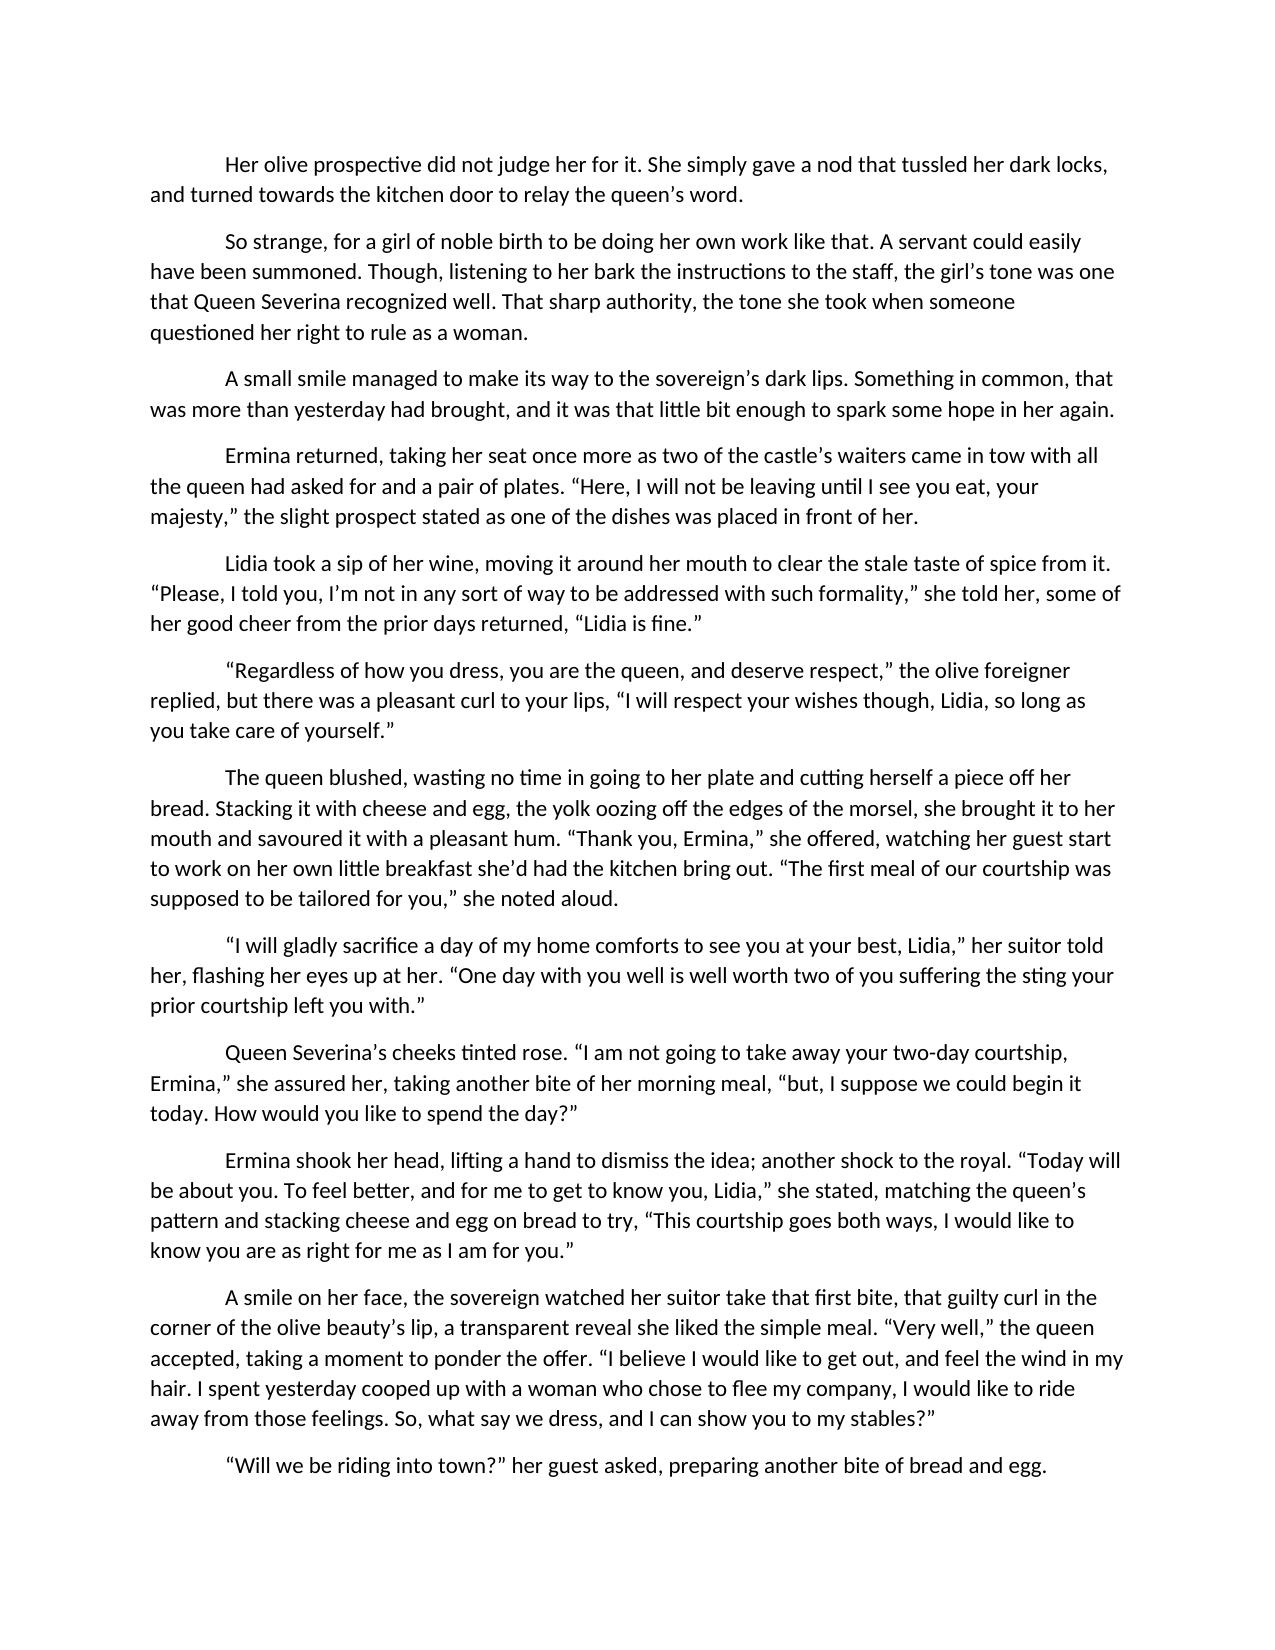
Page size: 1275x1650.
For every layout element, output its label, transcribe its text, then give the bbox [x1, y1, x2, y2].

text “I will gladly sacrifice a day of my home comforts to see you at your best, Lidia,” her suitor told her, flashing her eyes up at her. “One day with you well is well worth two of you suffering the sting your prior courtship left you with.” [150, 931, 1125, 1020]
text Queen Severina’s cheeks tinted rose. “I am not going to take away your two-day courtship, Ermina,” she assured her, taking another bite of her morning meal, “but, I suppose we could begin it today. How would you like to spend the day?” [150, 1038, 1125, 1127]
text Ermina returned, taking her seat once more as two of the castle’s waiters came in tow with all the queen had asked for and a pair of plates. “Here, I will not be leaving until I see you eat, your majesty,” the slight prospect stated as one of the dishes was placed in front of her. [150, 442, 1125, 530]
text The queen blushed, wasting no time in going to her plate and cutting herself a piece off her bread. Stacking it with cheese and egg, the yolk oozing off the edges of the morsel, she brought it to her mouth and savoured it with a pleasant hum. “Thank you, Ermina,” she offered, watching her guest start to work on her own little breakfast she’d had the kitchen bring out. “The first meal of our courtship was supposed to be tailored for you,” she noted aloud. [150, 763, 1125, 912]
text Ermina shook her head, lifting a hand to dismiss the idea; another shock to the royal. “Today will be about you. To feel better, and for me to get to know you, Lidia,” she stated, matching the queen’s pattern and stacking cheese and egg on bread to try, “This courtship goes both ways, I would like to know you are as right for me as I am for you.” [150, 1146, 1125, 1264]
text A small smile managed to make its way to the sovereign’s dark lips. Something in common, that was more than yesterday had brought, and it was that little bit enough to spark some hope in her again. [150, 364, 1125, 423]
text Lidia took a sip of her wine, moving it around her mouth to clear the stale taste of spice from it. “Please, I told you, I’m not in any sort of way to be addressed with such formality,” she told her, some of her good cheer from the prior days returned, “Lidia is fine.” [150, 549, 1125, 637]
text “Will we be riding into town?” her guest asked, preparing another bite of bread and egg. [150, 1451, 1125, 1479]
text So strange, for a girl of noble birth to be doing her own work like that. A servant could easily have been summoned. Though, listening to her bark the instructions to the staff, the girl’s tone was one that Queen Severina recognized well. That sharp authority, the tone she took when someone questioned her right to rule as a woman. [150, 227, 1125, 346]
text A smile on her face, the sovereign watched her suitor take that first bite, that guilty curl in the corner of the olive beauty’s lip, a transparent reveal she liked the simple meal. “Very well,” the queen accepted, taking a moment to ponder the offer. “I believe I would like to get out, and feel the wind in my hair. I spent yesterday cooped up with a woman who chose to flee my company, I would like to ride away from those feelings. So, what say we dress, and I can show you to my stables?” [150, 1283, 1125, 1432]
text “Regardless of how you dress, you are the queen, and deserve respect,” the olive foreigner replied, but there was a pleasant curl to your lips, “I will respect your wishes though, Lidia, so long as you take care of yourself.” [150, 656, 1125, 745]
text Her olive prospective did not judge her for it. She simply gave a nod that tussled her dark locks, and turned towards the kitchen door to relay the queen’s word. [150, 150, 1125, 208]
